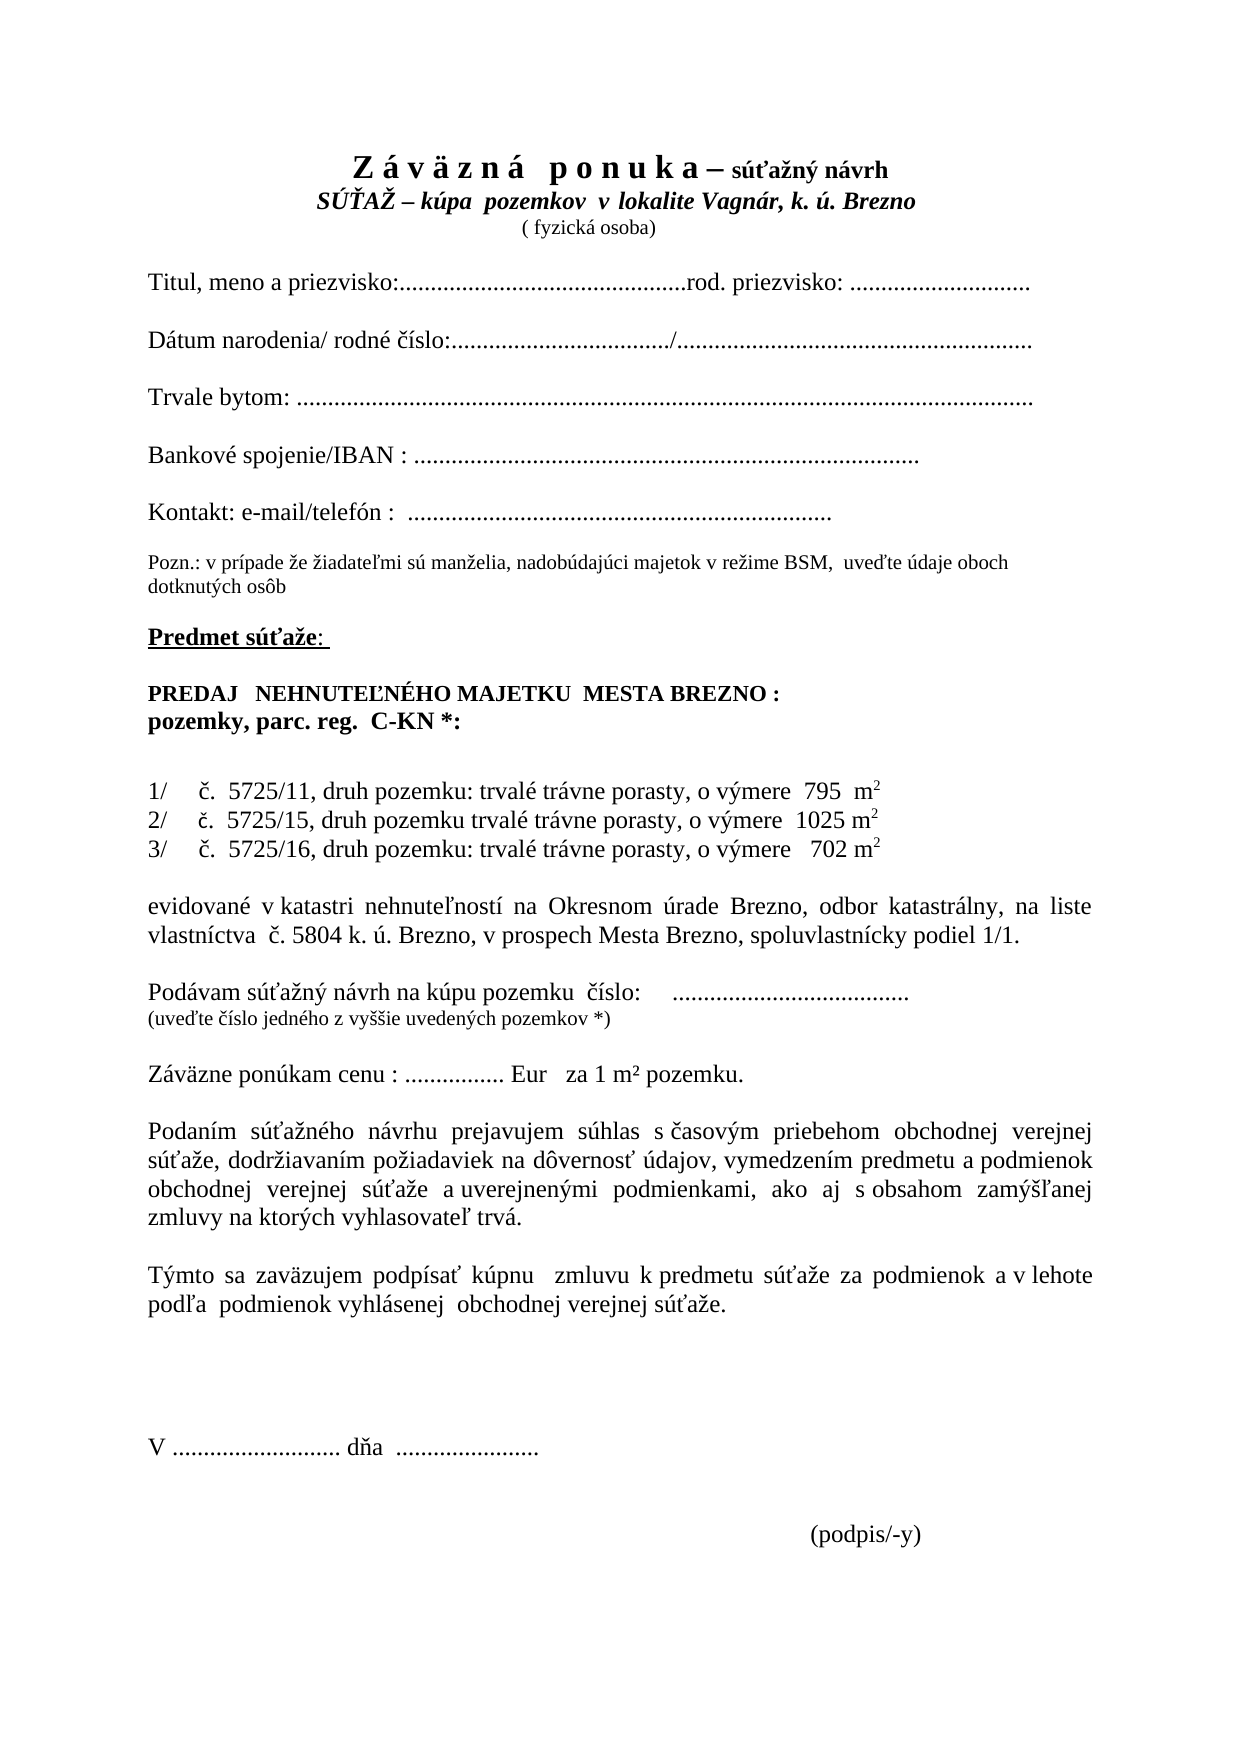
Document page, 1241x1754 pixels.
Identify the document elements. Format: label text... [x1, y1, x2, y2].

text (podpis/-y) [148, 1519, 1093, 1547]
text Pozn.: v prípade že žiadateľmi sú manželia, nadobúdajúci majetok v režime BSM, uveďte údaje oboch dotknutých osôb [148, 550, 1093, 598]
text Predmet súťaže: [148, 622, 1093, 651]
text ( fyzická osoba) [148, 215, 1093, 239]
text Titul, meno a priezvisko:..............................................rod. priezvisko: ............................. [148, 267, 1093, 296]
text Trvale bytom: ...................................................................................................................... [148, 382, 1093, 411]
text pozemky, parc. reg. C-KN *: [148, 706, 1093, 735]
list 2/ č. 5725/15, druh pozemku trvalé trávne porasty, o výmere 1025 m2 [148, 805, 1093, 834]
list 1/ č. 5725/11, druh pozemku: trvalé trávne porasty, o výmere 795 m2 [148, 776, 1093, 805]
text Z á v ä z n á p o n u k a – súťažný návrh [148, 148, 1093, 186]
text Týmto sa zaväzujem podpísať kúpnu zmluvu k predmetu súťaže za podmienok a v lehote podľa podmienok vyhlásenej obchodnej verejnej súťaže. [148, 1260, 1093, 1317]
text (uveďte číslo jedného z vyššie uvedených pozemkov *) [148, 1006, 1093, 1030]
text evidované v katastri nehnuteľností na Okresnom úrade Brezno, odbor katastrálny, na liste vlastníctva č. 5804 k. ú. Brezno, v prospech Mesta Brezno, spoluvlastnícky podiel 1/1. [148, 891, 1093, 948]
text Podávam súťažný návrh na kúpu pozemku číslo: ...................................... [148, 977, 1093, 1006]
list 3/ č. 5725/16, druh pozemku: trvalé trávne porasty, o výmere 702 m2 [148, 834, 1093, 863]
text Záväzne ponúkam cenu : ................ Eur za 1 m² pozemku. [148, 1059, 1093, 1087]
text Podaním súťažného návrhu prejavujem súhlas s časovým priebehom obchodnej verejnej súťaže, dodržiavaním požiadaviek na dôvernosť údajov, vymedzením predmetu a podmienok obchodnej verejnej súťaže a uverejnenými podmienkami, ako aj s obsahom zamýšľanej zmluvy na ktorých vyhlasovateľ trvá. [148, 1116, 1093, 1231]
text Dátum narodenia/ rodné číslo:.................................../......................................................... [148, 325, 1093, 354]
text Kontakt: e-mail/telefón : .................................................................... [148, 497, 1093, 526]
text Bankové spojenie/IBAN : ................................................................................. [148, 440, 1093, 469]
text V ........................... dňa ....................... [148, 1432, 1093, 1461]
text SÚŤAŽ – kúpa pozemkov v lokalite Vagnár, k. ú. Brezno [148, 186, 1093, 215]
text Predaj NEhnuteľného majetku Mesta Brezno : [148, 680, 1093, 706]
